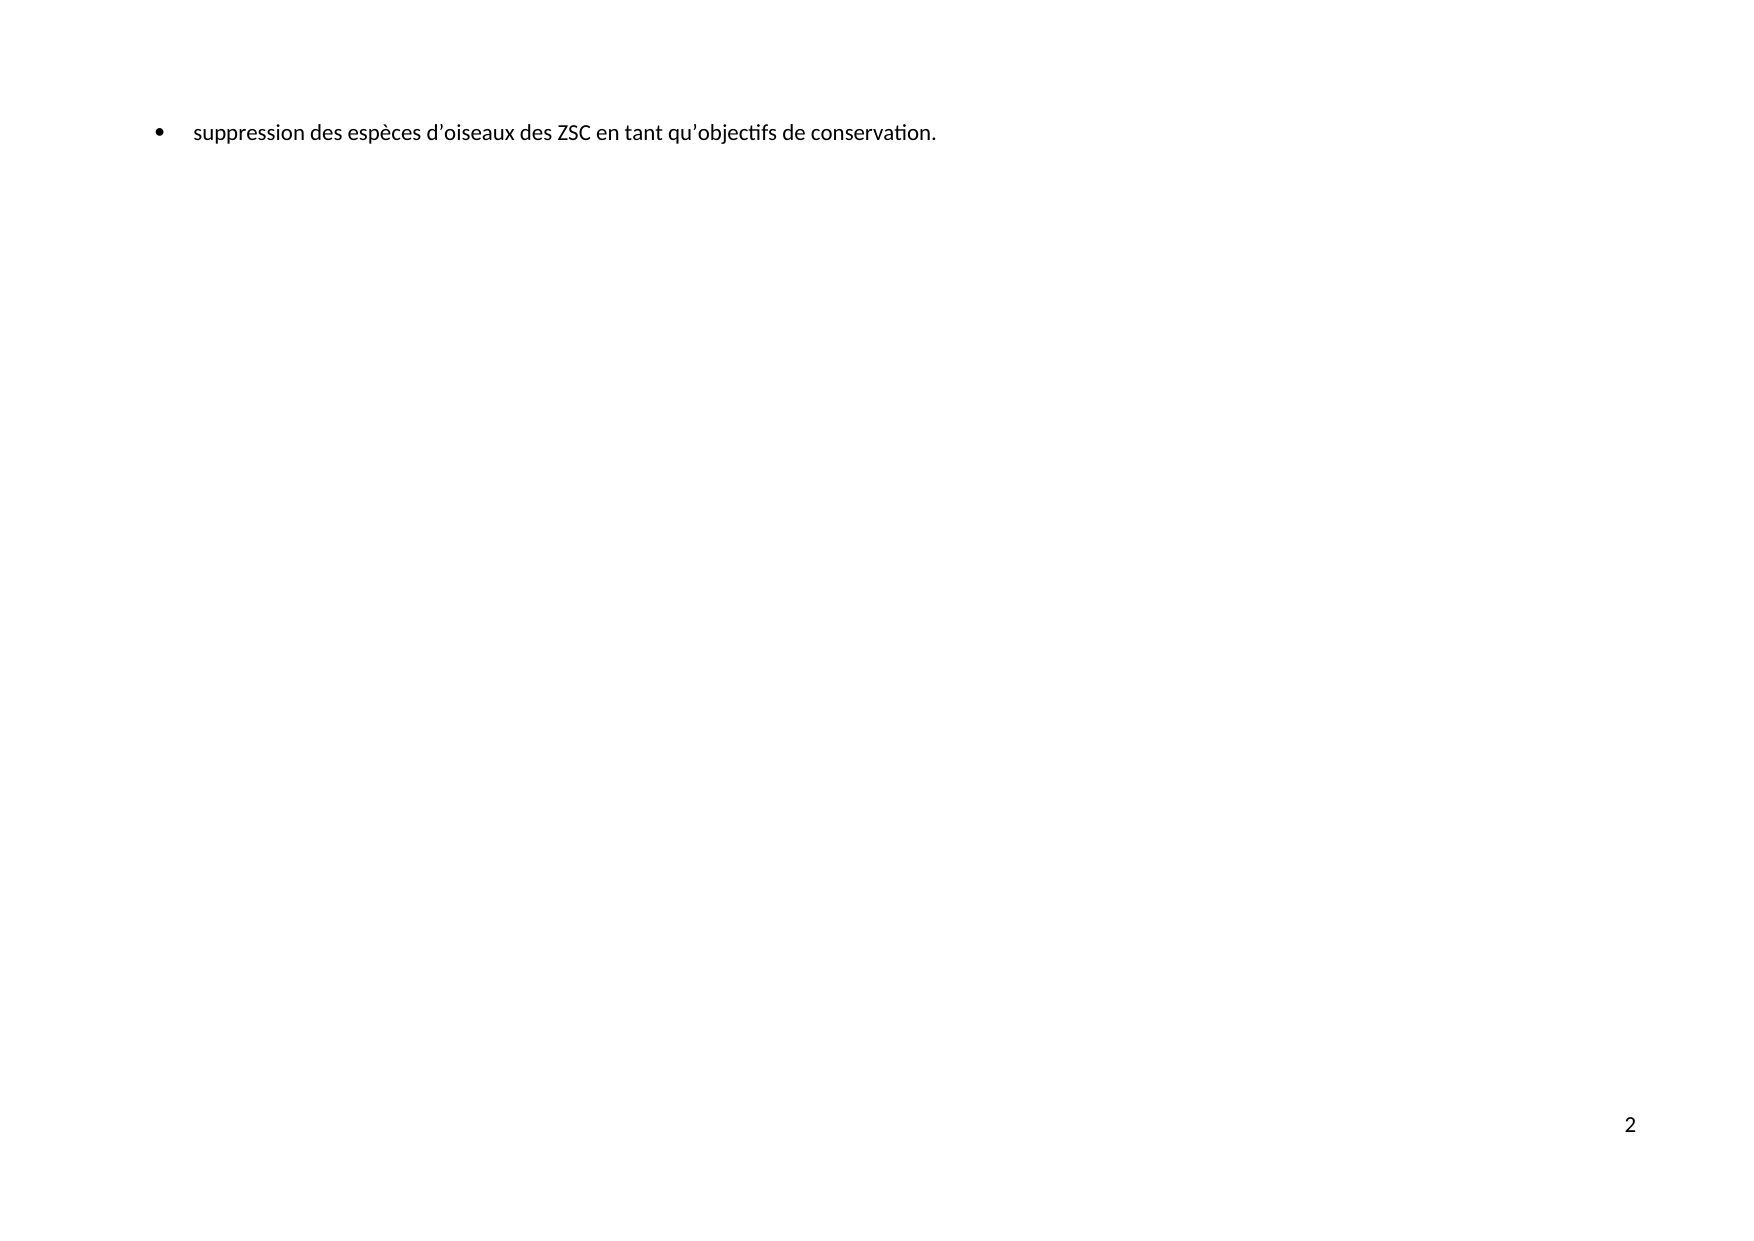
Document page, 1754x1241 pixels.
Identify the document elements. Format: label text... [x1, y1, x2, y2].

list suppression des espèces d’oiseaux des ZSC en tant qu’objectifs de conservation. [156, 118, 1636, 146]
